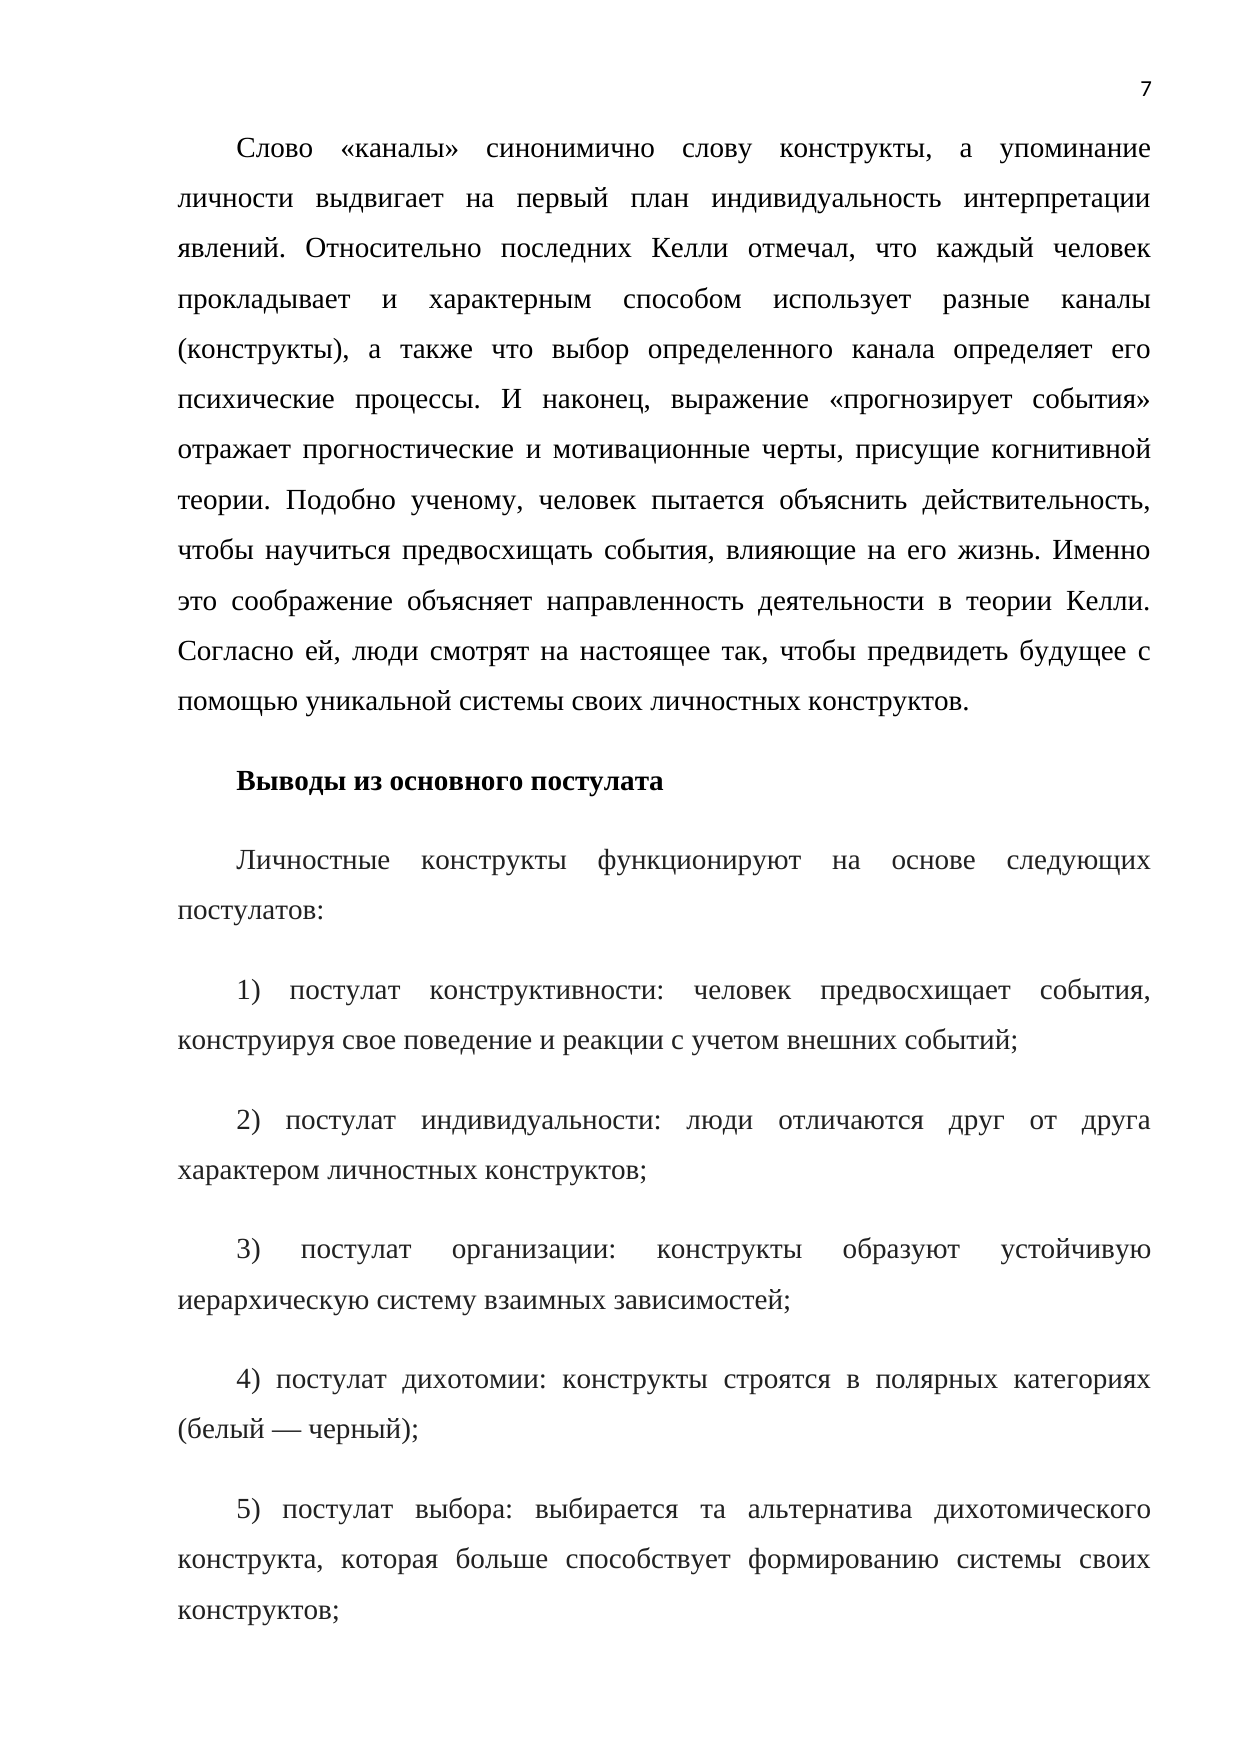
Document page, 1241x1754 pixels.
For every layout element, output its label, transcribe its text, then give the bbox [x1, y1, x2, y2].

text Личностные конструкты функционируют на основе следующих постулатов: [177, 842, 1152, 926]
text 5) постулат выбора: выбирается та альтернатива дихотомического конструкта, которая больше способствует формированию системы своих конструктов; [177, 1491, 1152, 1541]
text 3) постулат организации: конструкты образуют устойчивую иерархическую систему взаимных зависимостей; [177, 1232, 1152, 1315]
text 1) постулат конструктивности: человек предвосхищает события, конструируя свое поведение и реакции с учетом внешних событий; [177, 972, 1152, 1056]
text Выводы из основного постулата [177, 763, 1152, 796]
text 5) постулат выбора: выбирается та альтернатива дихотомического конструкта, которая больше способствует формированию системы своих конструктов; [177, 1575, 1152, 1625]
text 4) постулат дихотомии: конструкты строятся в полярных категориях (белый — черный); [177, 1361, 1152, 1445]
text Слово «каналы» синонимично слову конструкты, а упоминание личности выдвигает на первый план индивидуальность интерпретации явлений. Относительно последних Келли отмечал, что каждый человек прокладывает и характерным способом использует разные каналы (конструкты), а также что выбор определенного канала определяет его психические процессы. И наконец, выражение «прогнозирует события» отражает прогностические и мотивационные черты, присущие когнитивной теории. Подобно ученому, человек пытается объяснить действительность, чтобы научиться предвосхищать события, влияющие на его жизнь. Именно это соображение объясняет направленность деятельности в теории Келли. Согласно ей, люди смотрят на настоящее так, чтобы предвидеть будущее с помощью уникальной системы своих личностных конструктов. [177, 130, 1152, 717]
text 2) постулат индивидуальности: люди отличаются друг от друга характером личностных конструктов; [177, 1102, 1152, 1186]
